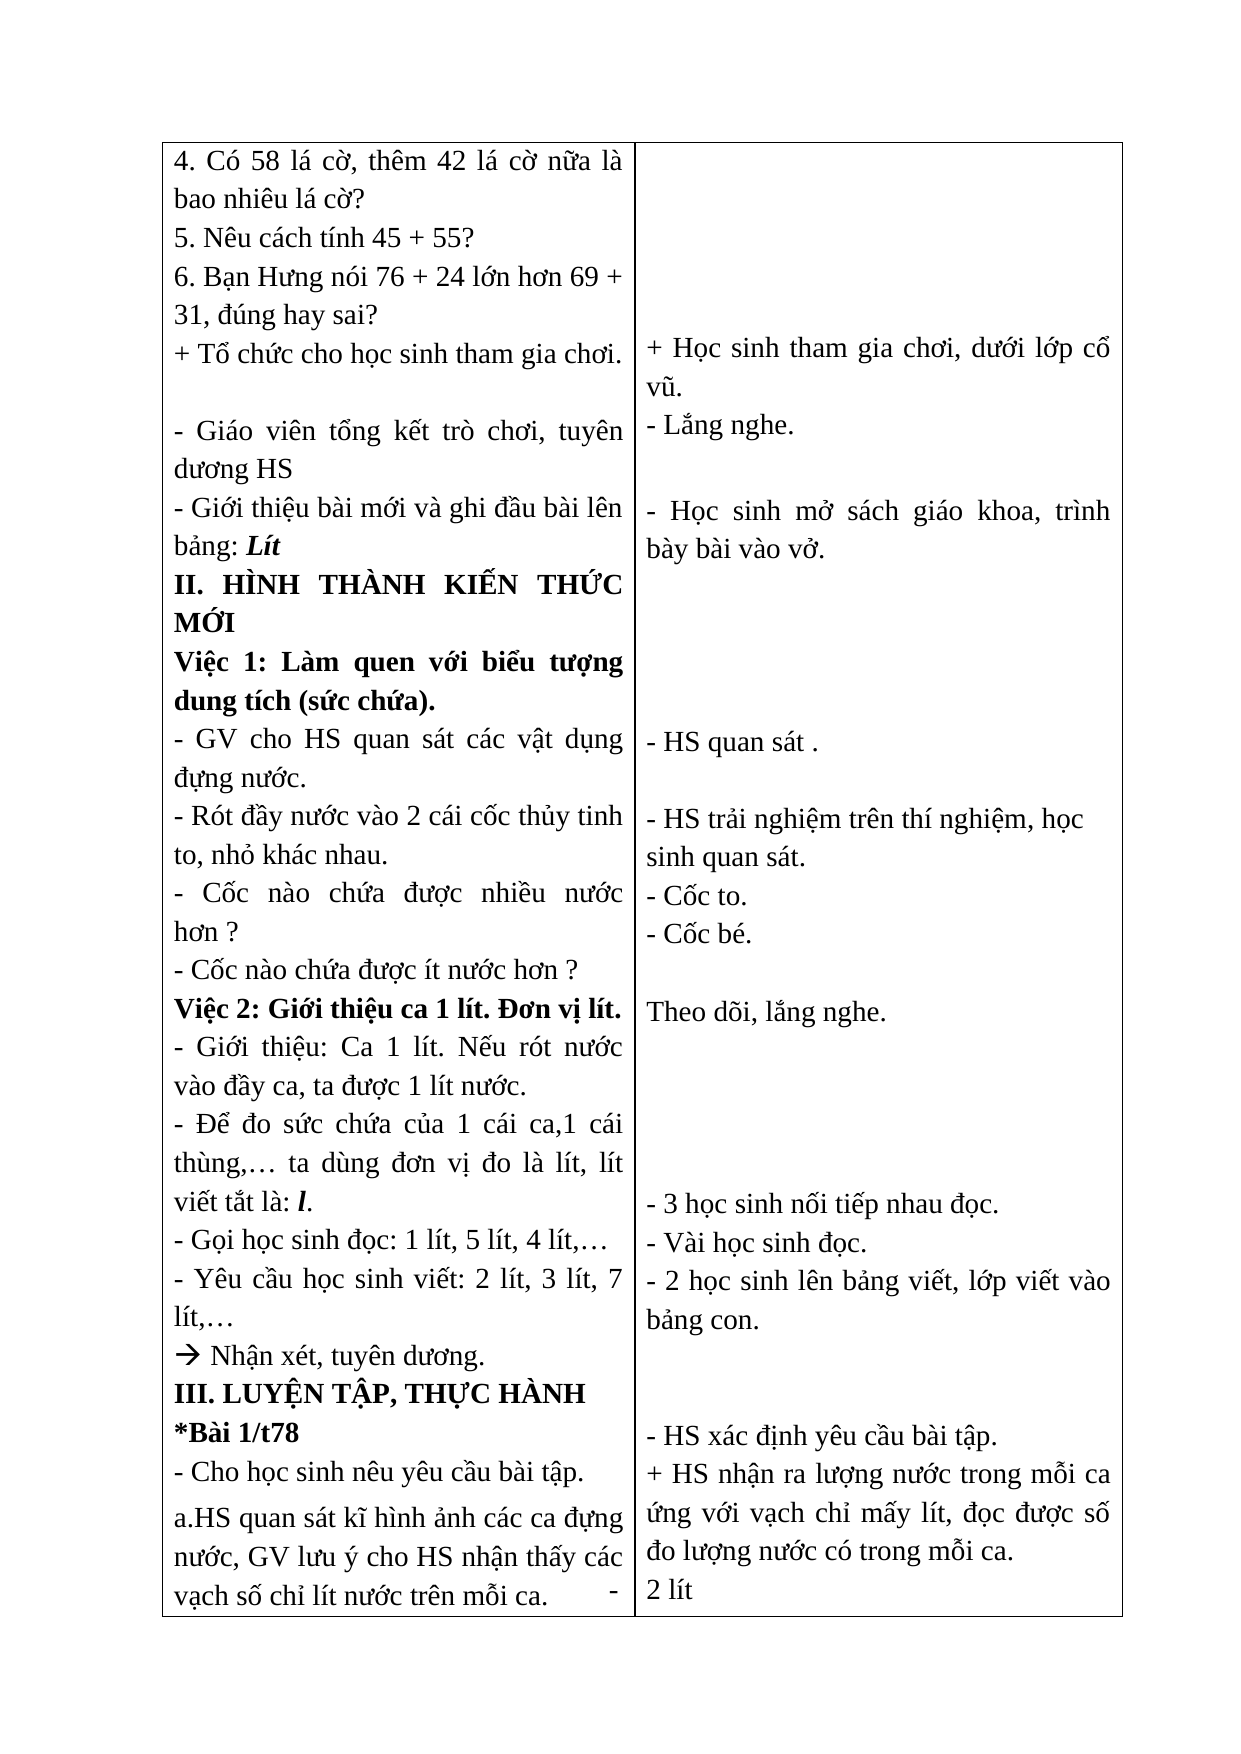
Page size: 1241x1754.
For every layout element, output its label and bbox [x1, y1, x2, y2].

table_cell [163, 143, 634, 1616]
table_cell [636, 143, 1122, 1616]
